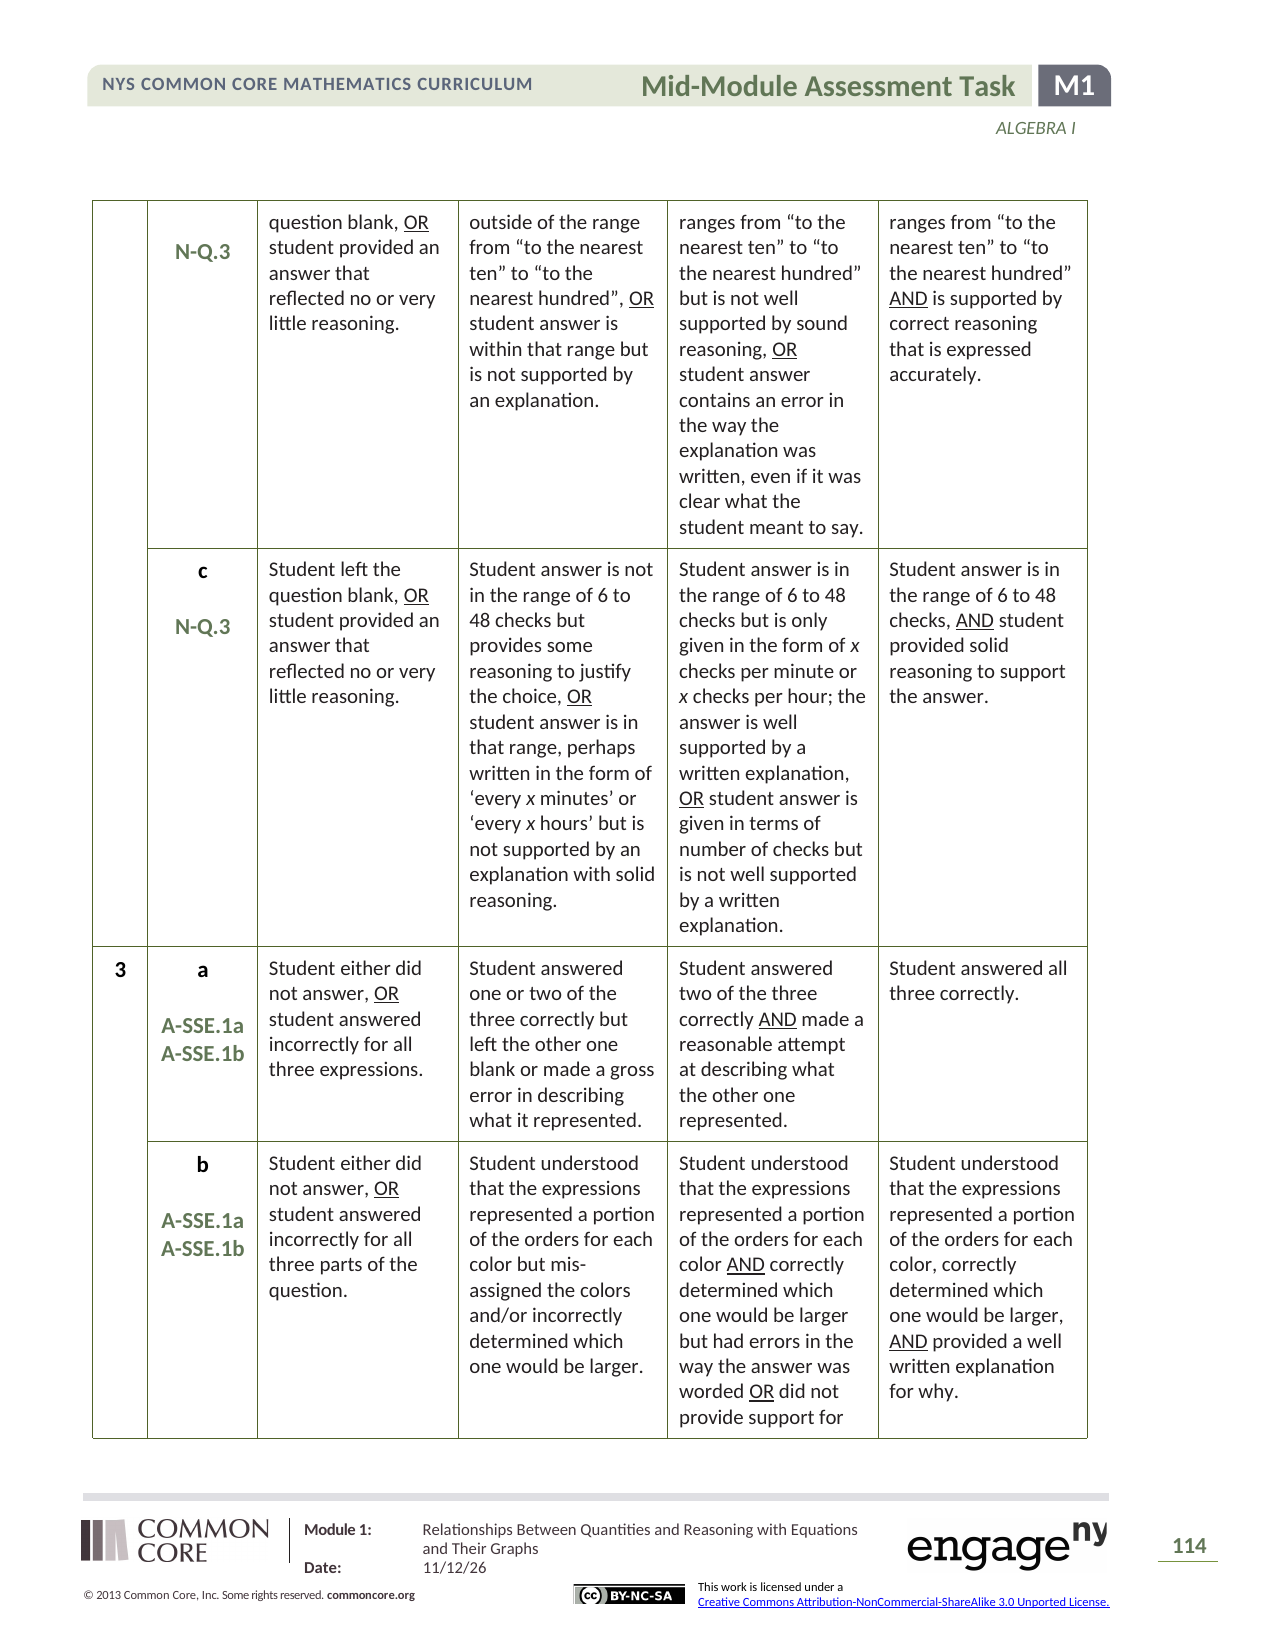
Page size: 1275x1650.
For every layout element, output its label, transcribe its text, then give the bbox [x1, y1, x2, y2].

picture [906, 1518, 1107, 1573]
picture [572, 1584, 685, 1604]
table_cell Student left the question blank, or student provided an answer that reflected no or very little reasoning. [258, 549, 458, 946]
picture [81, 1517, 269, 1562]
table_cell Student left the question blank, or student provided an answer that reflected no or very little reasoning. [258, 201, 458, 548]
table_cell Student answer ranges from “to the nearest ten” to “to the nearest hundred” and is supported by correct reasoning that is expressed accurately. [879, 201, 1087, 548]
table_cell b A-SSE.1a A-SSE.1b [148, 1142, 257, 1438]
table_cell Student answer is in the range of 6 to 48 checks, and student provided solid reasoning to support the answer. [879, 549, 1087, 946]
table_cell Student answered two of the three correctly and made a reasonable attempt at describing what the other one represented. [668, 947, 878, 1141]
table_cell Student either did not answer, or student answered incorrectly for all three parts of the question. [258, 1142, 458, 1438]
table_cell b N-Q.3 [148, 201, 257, 548]
table_cell 3 [93, 947, 147, 1438]
table_cell Student answered one or two of the three correctly but left the other one blank or made a gross error in describing what it represented. [459, 947, 667, 1141]
table_cell a A-SSE.1a A-SSE.1b [148, 947, 257, 1141]
table_cell c N-Q.3 [148, 549, 257, 946]
table_cell Student answered all three correctly. [879, 947, 1087, 1141]
table_cell Student either did not answer, or student answered incorrectly for all three expressions. [258, 947, 458, 1141]
table_cell Student answer is not in the range of 6 to 48 checks but provides some reasoning to justify the choice, OR student answer is in that range, perhaps written in the form of ‘every x minutes’ or ‘every x hours’ but is not supported by an explanation with solid reasoning. [459, 549, 667, 946]
table_cell Student answer is in the range of 6 to 48 checks but is only given in the form of x checks per minute or x checks per hour; the answer is well supported by a written explanation, OR student answer is given in terms of number of checks but is not well supported by a written explanation. [668, 549, 878, 946]
